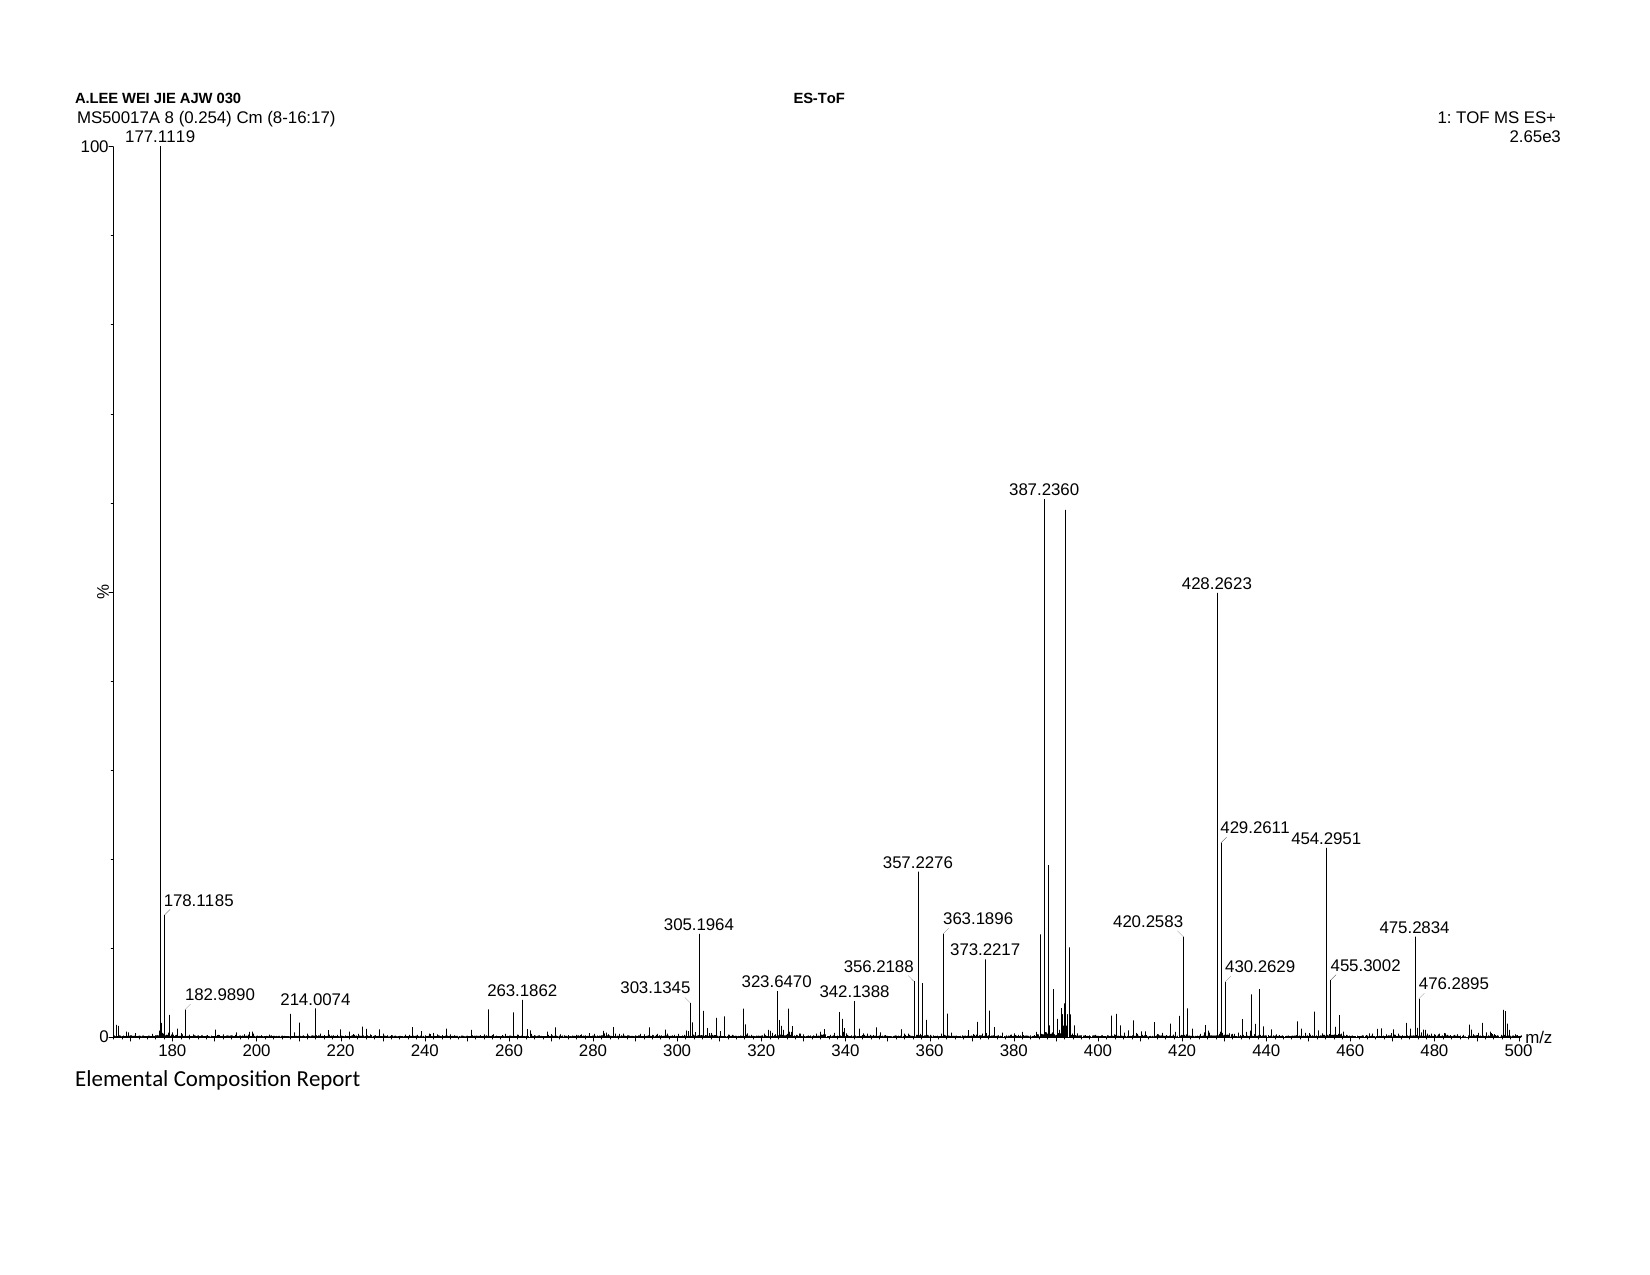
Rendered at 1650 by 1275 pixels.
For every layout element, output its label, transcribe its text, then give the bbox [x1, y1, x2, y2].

text Elemental Composition Report [75, 90, 1563, 1092]
